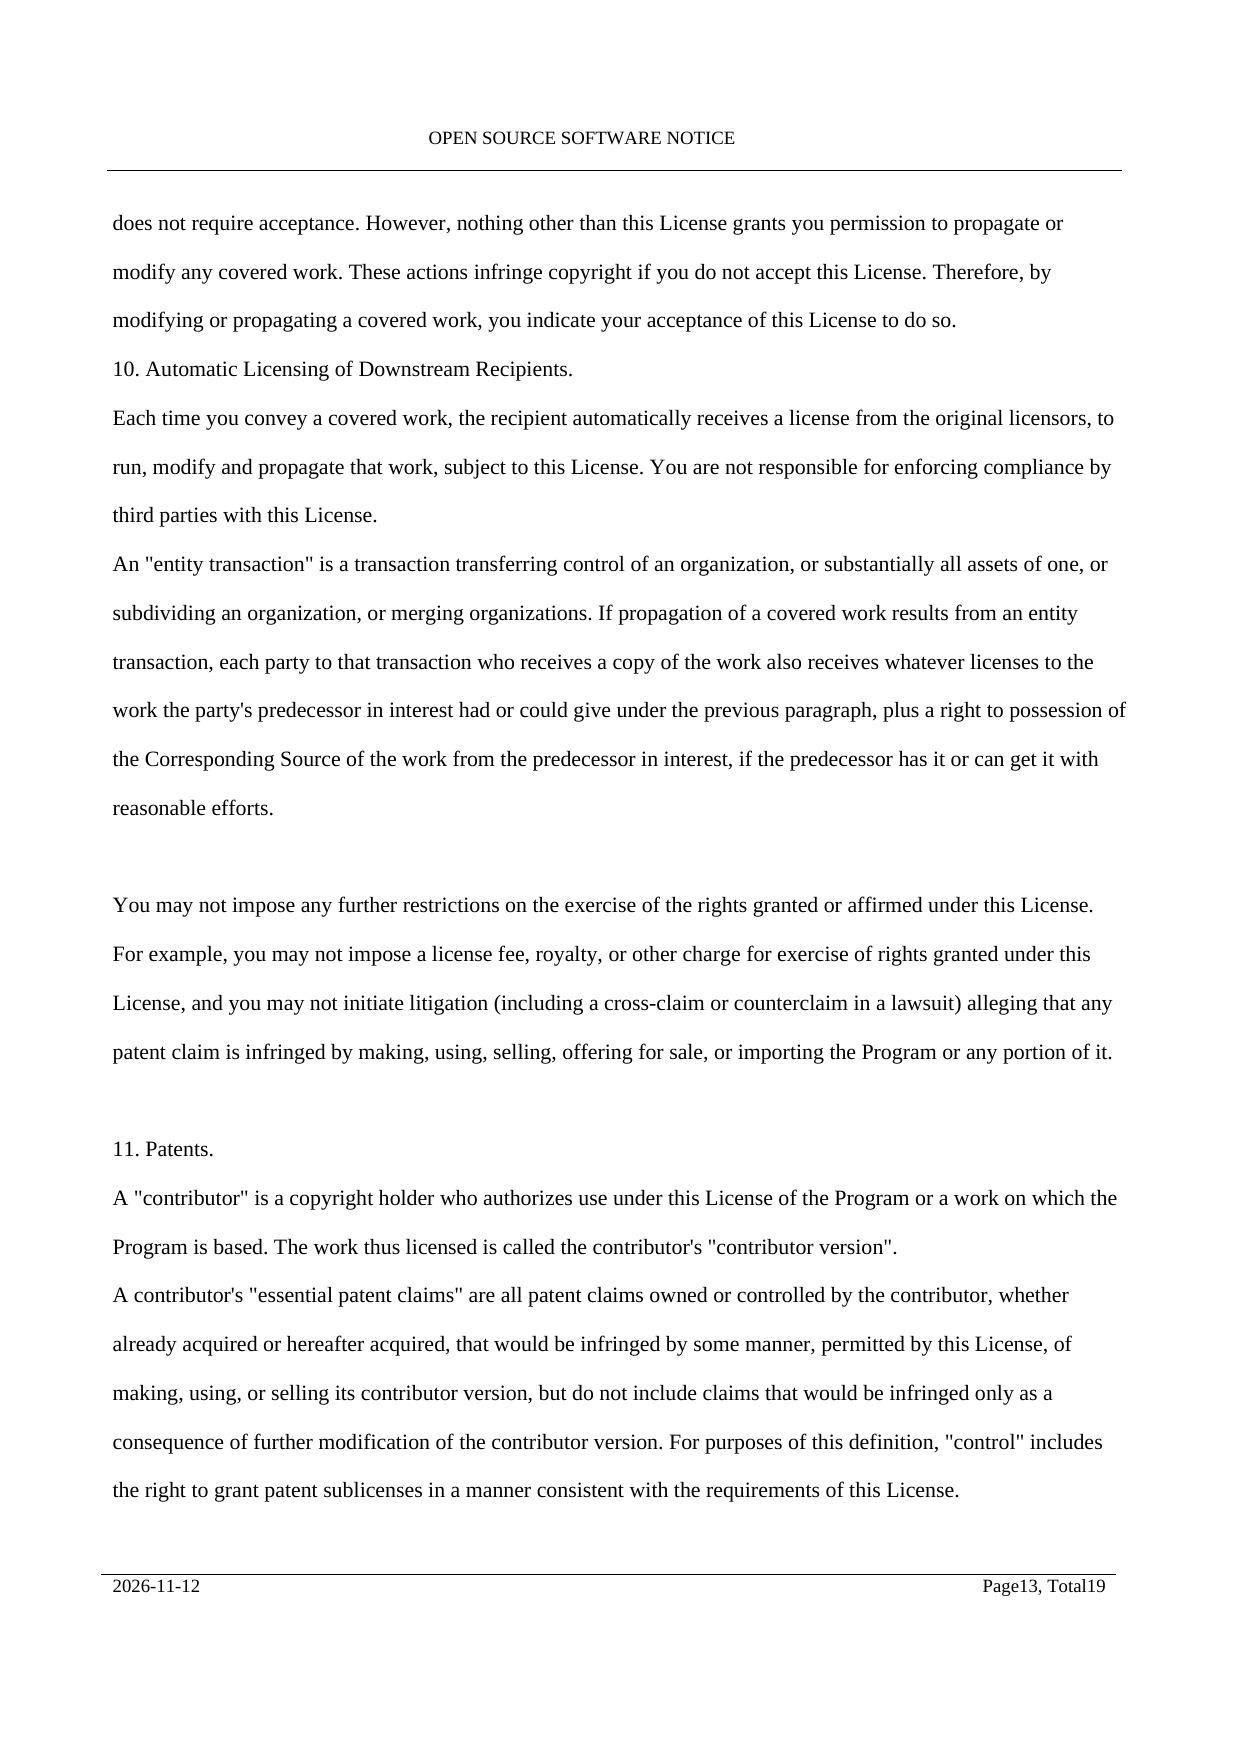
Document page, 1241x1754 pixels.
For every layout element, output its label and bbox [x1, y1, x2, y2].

text [112, 206, 1128, 1506]
